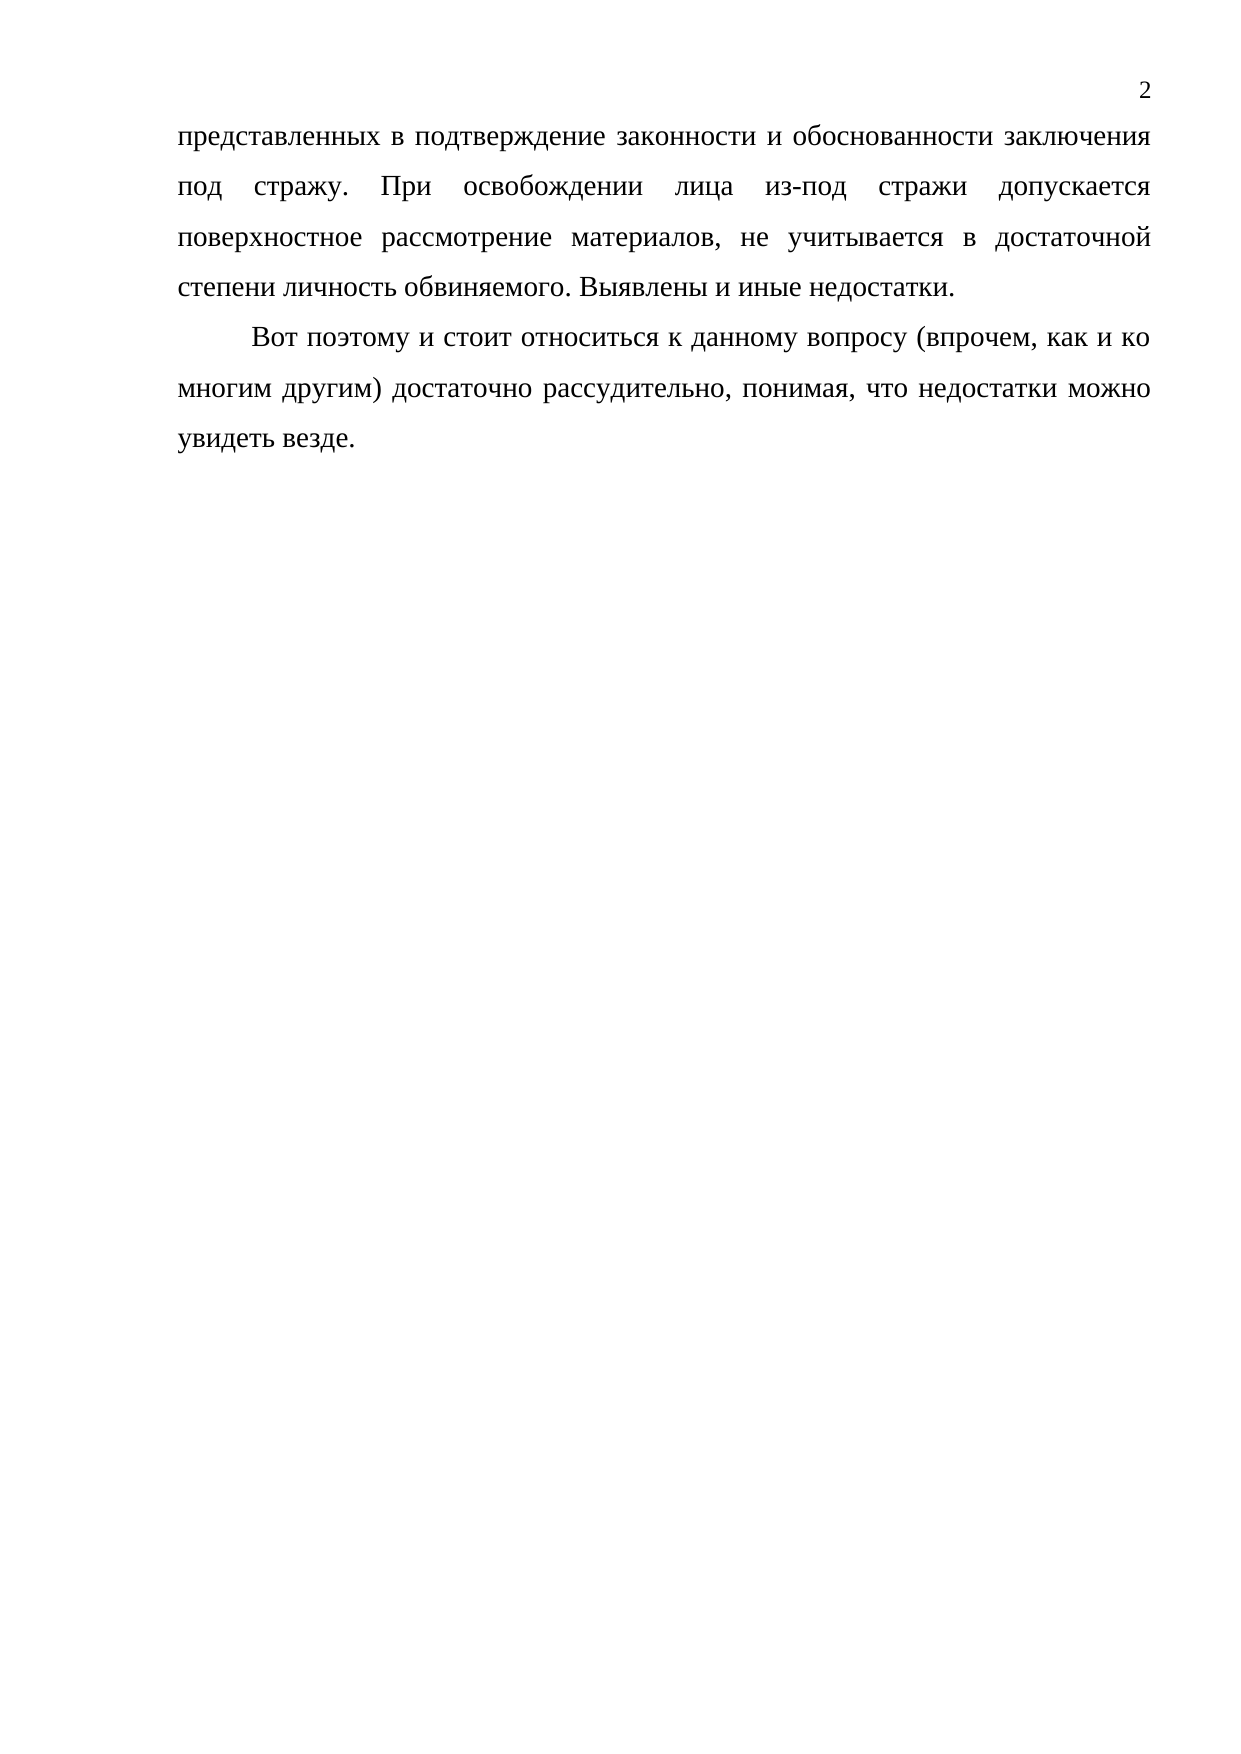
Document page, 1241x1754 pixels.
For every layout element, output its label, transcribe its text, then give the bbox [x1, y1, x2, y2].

text Вот поэтому и стоит относиться к данному вопросу (впрочем, как и ко многим другим) достаточно рассудительно, понимая, что недостатки можно увидеть везде. [177, 319, 1152, 453]
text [177, 118, 1152, 303]
